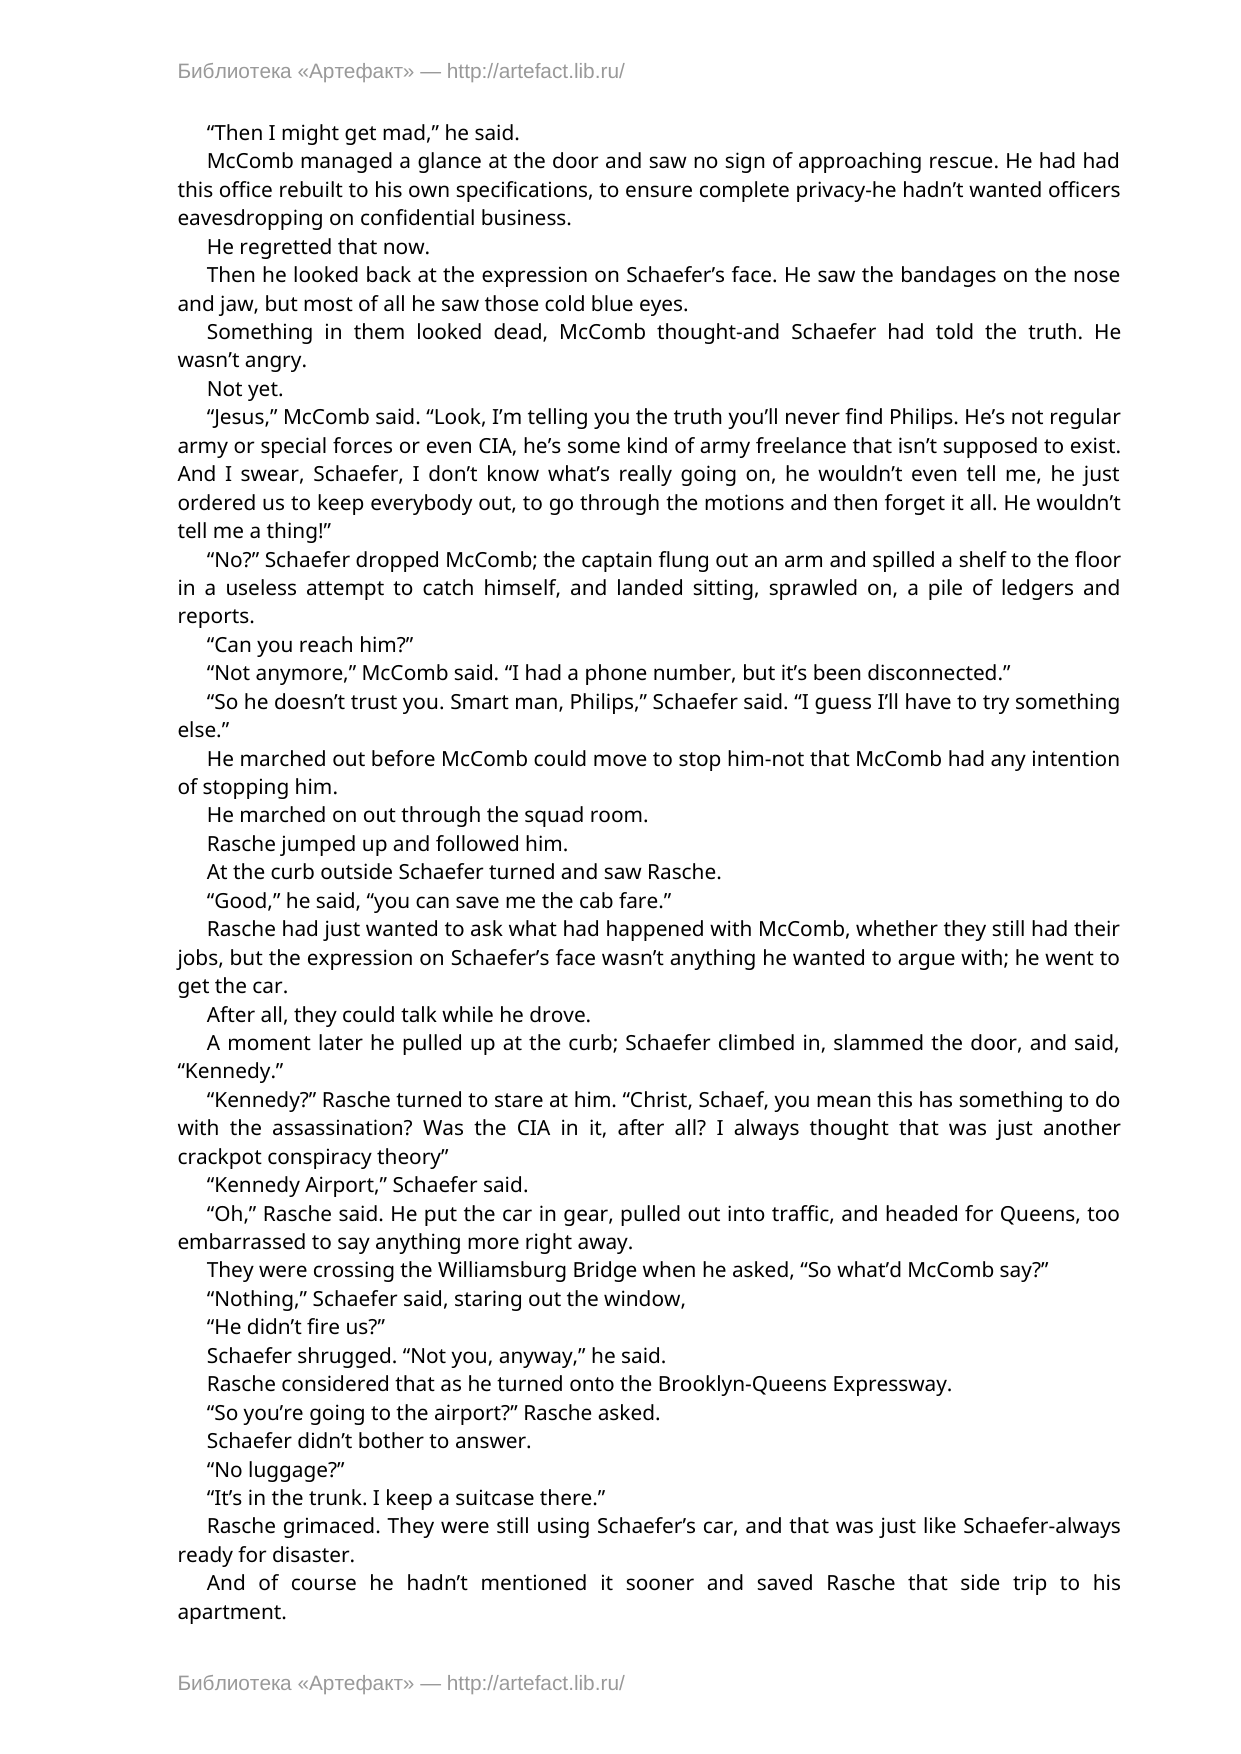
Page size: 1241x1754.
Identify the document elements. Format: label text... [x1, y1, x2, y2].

text “Kennedy?” Rasche turned to stare at him. “Christ, Schaef, you mean this has something to do with the assassination? Was the CIA in it, after all? I always thought that was just another crackpot conspiracy theory” [177, 1085, 1122, 1170]
text Schaefer didn’t bother to answer. [177, 1426, 1122, 1455]
text He regretted that now. [177, 232, 1122, 260]
text They were crossing the Williamsburg Bridge when he asked, “So what’d McComb say?” [177, 1256, 1122, 1284]
text Rasche grimaced. They were still using Schaefer’s car, and that was just like Schaefer-always ready for disaster. [177, 1512, 1122, 1568]
text Then he looked back at the expression on Schaefer’s face. He saw the bandages on the nose and jaw, but most of all he saw those cold blue eyes. [177, 260, 1122, 317]
text Schaefer shrugged. “Not you, anyway,” he said. [177, 1341, 1122, 1369]
text After all, they could talk while he drove. [177, 1000, 1122, 1028]
text At the curb outside Schaefer turned and saw Rasche. [177, 857, 1122, 886]
text Something in them looked dead, McComb thought-and Schaefer had told the truth. He wasn’t angry. [177, 317, 1122, 374]
text A moment later he pulled up at the curb; Schaefer climbed in, slammed the door, and said, “Kennedy.” [177, 1028, 1122, 1085]
text “No?” Schaefer dropped McComb; the captain flung out an arm and spilled a shelf to the floor in a useless attempt to catch himself, and landed sitting, sprawled on, a pile of ledgers and reports. [177, 545, 1122, 630]
text He marched on out through the squad room. [177, 801, 1122, 829]
text “Kennedy Airport,” Schaefer said. [177, 1170, 1122, 1199]
text “Jesus,” McComb said. “Look, I’m telling you the truth you’ll never find Philips. He’s not regular army or special forces or even CIA, he’s some kind of army freelance that isn’t supposed to exist. And I swear, Schaefer, I don’t know what’s really going on, he wouldn’t even tell me, he just ordered us to keep everybody out, to go through the motions and then forget it all. He wouldn’t tell me a thing!” [177, 402, 1122, 545]
text McComb managed a glance at the door and saw no sign of approaching rescue. He had had this office rebuilt to his own specifications, to ensure complete privacy-he hadn’t wanted officers eavesdropping on confidential business. [177, 147, 1122, 232]
text Rasche considered that as he turned onto the Brooklyn-Queens Expressway. [177, 1369, 1122, 1398]
text “Nothing,” Schaefer said, staring out the window, [177, 1284, 1122, 1312]
text “It’s in the trunk. I keep a suitcase there.” [177, 1483, 1122, 1512]
text Rasche had just wanted to ask what had happened with McComb, whether they still had their jobs, but the expression on Schaefer’s face wasn’t anything he wanted to argue with; he went to get the car. [177, 914, 1122, 1000]
text And of course he hadn’t mentioned it sooner and saved Rasche that side trip to his apartment. [177, 1568, 1122, 1625]
text “No luggage?” [177, 1455, 1122, 1483]
text “He didn’t fire us?” [177, 1312, 1122, 1341]
text “Can you reach him?” [177, 630, 1122, 658]
text He marched out before McComb could move to stop him-not that McComb had any intention of stopping him. [177, 744, 1122, 801]
text “Oh,” Rasche said. He put the car in gear, pulled out into traffic, and headed for Queens, too embarrassed to say anything more right away. [177, 1199, 1122, 1256]
text “Good,” he said, “you can save me the cab fare.” [177, 886, 1122, 914]
text “Not anymore,” McComb said. “I had a phone number, but it’s been disconnected.” [177, 658, 1122, 687]
text “So he doesn’t trust you. Smart man, Philips,” Schaefer said. “I guess I’ll have to try something else.” [177, 687, 1122, 744]
text “So you’re going to the airport?” Rasche asked. [177, 1398, 1122, 1426]
text Rasche jumped up and followed him. [177, 829, 1122, 857]
text Not yet. [177, 374, 1122, 402]
text “Then I might get mad,” he said. [177, 118, 1122, 147]
